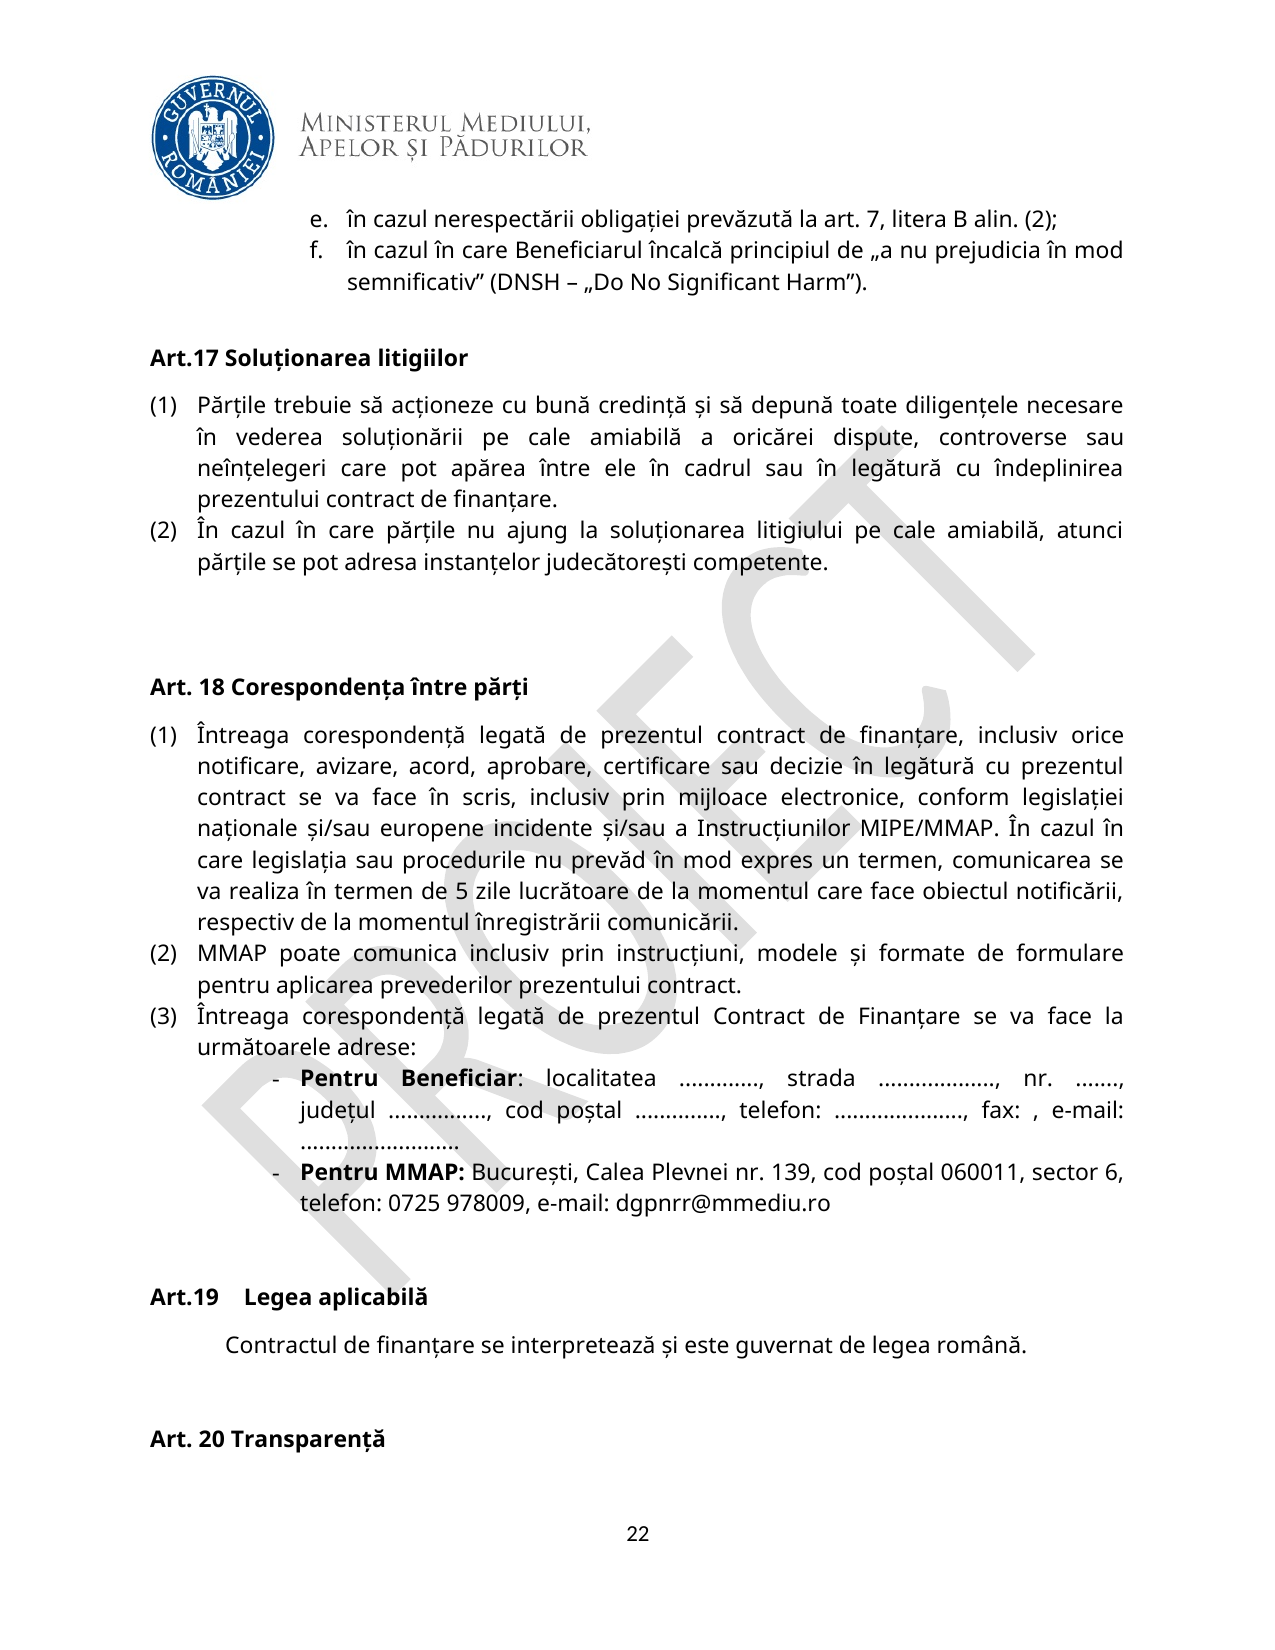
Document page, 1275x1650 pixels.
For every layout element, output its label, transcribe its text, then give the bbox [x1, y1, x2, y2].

list Pentru Beneficiar: localitatea ............., strada ..................., nr. ......., județul ................, cod poștal .............., telefon: ....................., fax: , e-mail: .......................... [272, 1062, 1125, 1156]
picture [148, 75, 593, 204]
list în cazul în care Beneficiarul încalcă principiul de „a nu prejudicia în mod semnificativ” (DNSH – „Do No Significant Harm”). [309, 234, 1125, 297]
text Art. 18 Corespondența între părți [150, 671, 1125, 702]
list Întreaga corespondență legată de prezentul contract de finanțare, inclusiv orice notificare, avizare, acord, aprobare, certificare sau decizie în legătură cu prezentul contract se va face în scris, inclusiv prin mijloace electronice, conform legislației naționale și/sau europene incidente şi/sau a Instrucțiunilor MIPE/MMAP. În cazul în care legislația sau procedurile nu prevăd în mod expres un termen, comunicarea se va realiza în termen de 5 zile lucrătoare de la momentul care face obiectul notificării, respectiv de la momentul înregistrării comunicării. [150, 719, 1125, 937]
list Întreaga corespondență legată de prezentul Contract de Finanțare se va face la următoarele adrese: [150, 1000, 1125, 1062]
list MMAP poate comunica inclusiv prin instrucțiuni, modele și formate de formulare pentru aplicarea prevederilor prezentului contract. [150, 937, 1125, 1000]
list în cazul nerespectării obligației prevăzută la art. 7, litera B alin. (2); [309, 203, 1125, 234]
list Pentru MMAP: București, Calea Plevnei nr. 139, cod poștal 060011, sector 6, telefon: 0725 978009, e-mail: dgpnrr@mmediu.ro [272, 1156, 1125, 1219]
text Art.19 Legea aplicabilă [150, 1281, 1125, 1312]
text Contractul de finanțare se interpretează și este guvernat de legea română. [150, 1329, 1125, 1360]
text Art.17 Soluționarea litigiilor [150, 342, 1125, 373]
list Părțile trebuie să acționeze cu bună credință și să depună toate diligențele necesare în vederea soluționării pe cale amiabilă a oricărei dispute, controverse sau neînțelegeri care pot apărea între ele în cadrul sau în legătură cu îndeplinirea prezentului contract de finanțare. [150, 389, 1125, 514]
list În cazul în care părțile nu ajung la soluționarea litigiului pe cale amiabilă, atunci părțile se pot adresa instanțelor judecătorești competente. [150, 514, 1125, 577]
text Art. 20 Transparență [150, 1423, 1125, 1454]
